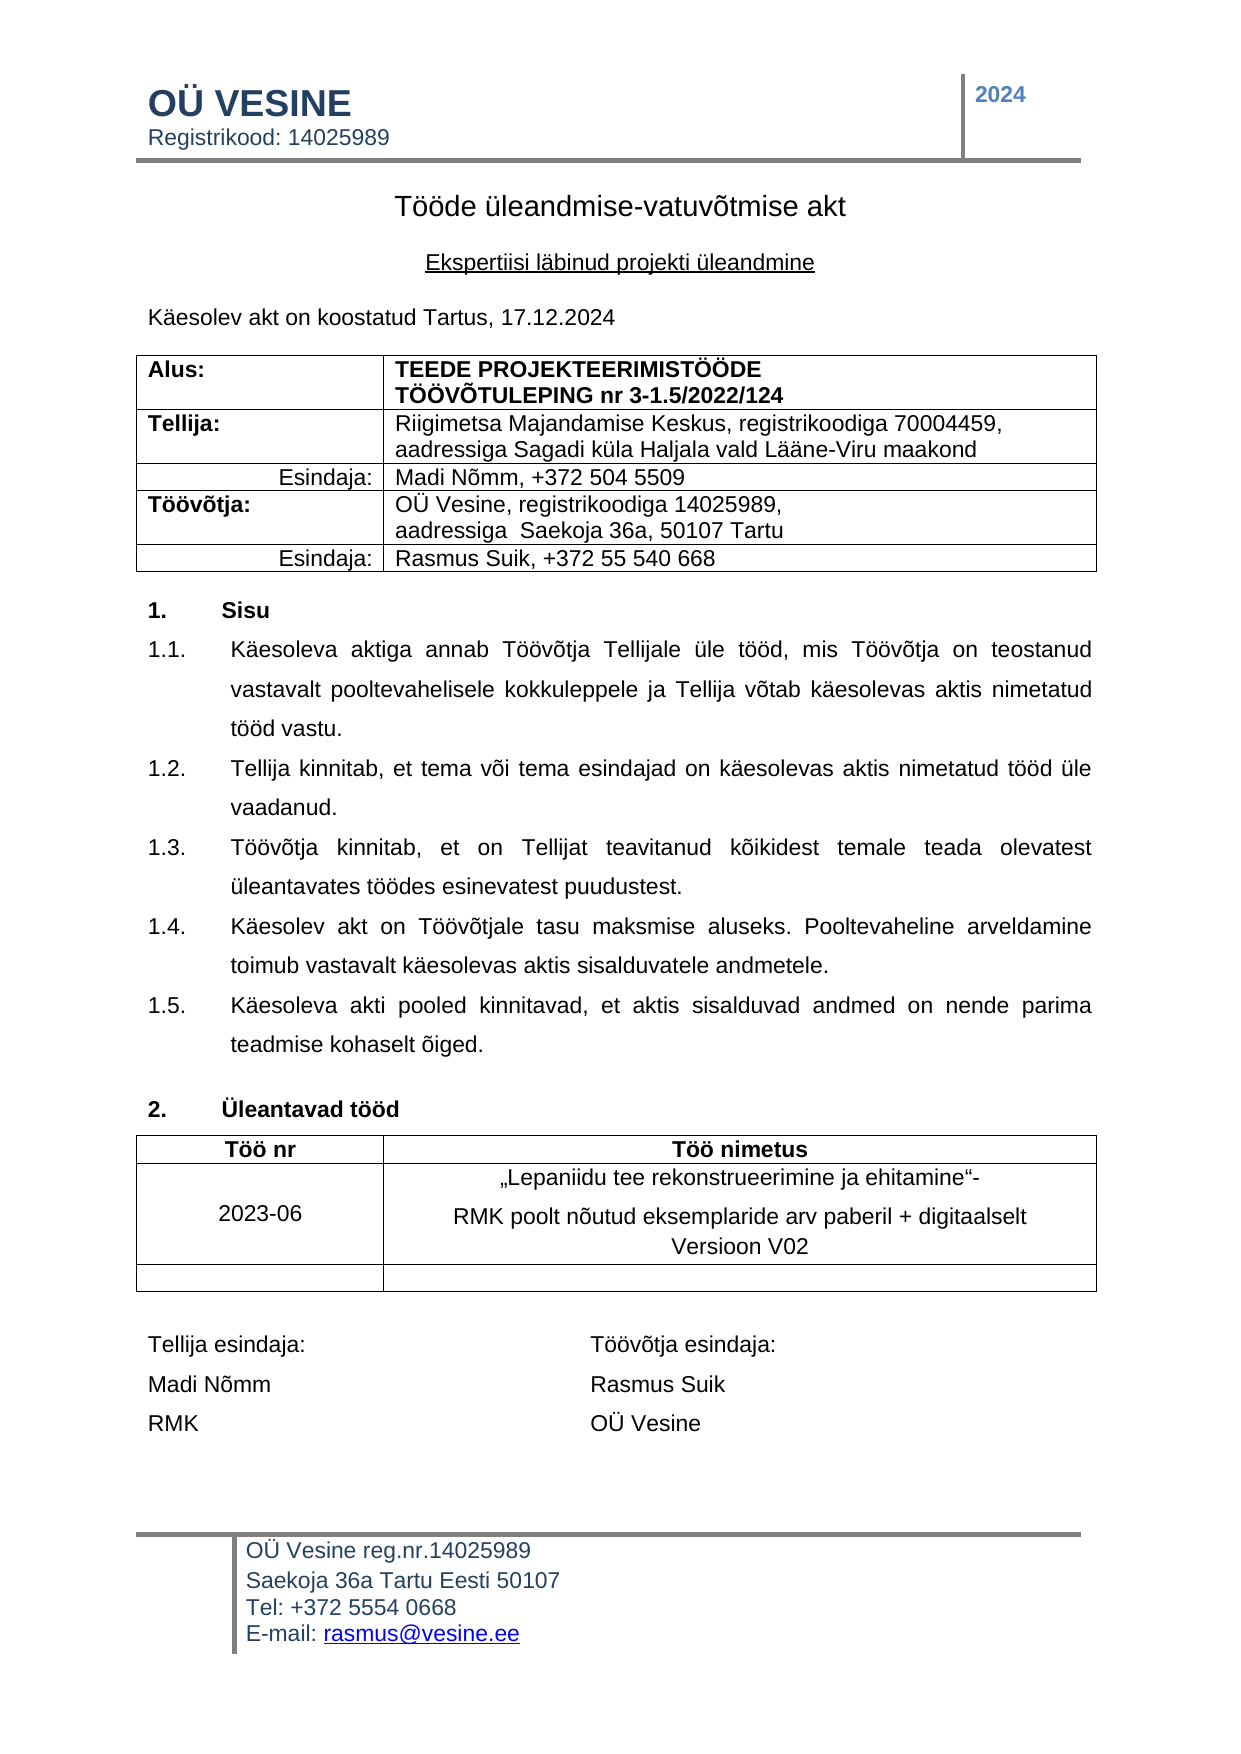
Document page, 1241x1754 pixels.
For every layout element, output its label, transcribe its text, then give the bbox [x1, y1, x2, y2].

text Tööde üleandmise-vatuvõtmise akt [148, 189, 1093, 223]
list Tellija kinnitab, et tema või tema esindajad on käesolevas aktis nimetatud tööd üle vaadanud. [148, 755, 1093, 821]
table_cell [137, 1265, 383, 1291]
table_cell Madi Nõmm, +372 504 5509 [384, 464, 1096, 490]
table_cell OÜ Vesine, registrikoodiga 14025989, aadressiga Saekoja 36a, 50107 Tartu [384, 491, 1096, 543]
table_header Töö nimetus [384, 1136, 1096, 1163]
list Töövõtja kinnitab, et on Tellijat teavitanud kõikidest temale teada olevatest üleantavates töödes esinevatest puudustest. [148, 834, 1093, 900]
table_cell Riigimetsa Majandamise Keskus, registrikoodiga 70004459, aadressiga Sagadi küla Haljala vald Lääne-Viru maakond [384, 410, 1096, 462]
text Käesolev akt on koostatud Tartus, 17.12.2024 [148, 304, 1093, 330]
table_header Alus: [137, 356, 383, 409]
table_cell „Lepaniidu tee rekonstrueerimine ja ehitamine“- RMK poolt nõutud eksemplaride arv paberil + digitaalselt Versioon V02 [384, 1164, 1096, 1263]
table_cell Tellija: [137, 410, 383, 462]
list Üleantavad tööd [148, 1096, 1093, 1122]
list Käesolev akt on Töövõtjale tasu maksmise aluseks. Pooltevaheline arveldamine toimub vastavalt käesolevas aktis sisalduvatele andmetele. [148, 913, 1093, 979]
table_cell Esindaja: [137, 464, 383, 490]
text Ekspertiisi läbinud projekti üleandmine [148, 249, 1093, 275]
table_cell 2023-06 [137, 1164, 383, 1263]
table_header TEEDE PROJEKTEERIMISTÖÖDE TÖÖVÕTULEPING nr 3-1.5/2022/124 [384, 356, 1096, 409]
table_cell Töövõtja: [137, 491, 383, 543]
text RMK OÜ Vesine [148, 1410, 1093, 1437]
list Käesoleva akti pooled kinnitavad, et aktis sisalduvad andmed on nende parima teadmise kohaselt õiged. [148, 992, 1093, 1058]
table_cell Esindaja: [137, 545, 383, 571]
text Madi Nõmm Rasmus Suik [148, 1371, 1093, 1397]
list Sisu [148, 597, 1093, 623]
text Tellija esindaja: Töövõtja esindaja: [148, 1331, 1093, 1358]
table_cell [384, 1265, 1096, 1291]
table_cell Rasmus Suik, +372 55 540 668 [384, 545, 1096, 571]
table_header Töö nr [137, 1136, 383, 1163]
list Käesoleva aktiga annab Töövõtja Tellijale üle tööd, mis Töövõtja on teostanud vastavalt pooltevahelisele kokkuleppele ja Tellija võtab käesolevas aktis nimetatud tööd vastu. [148, 636, 1093, 742]
